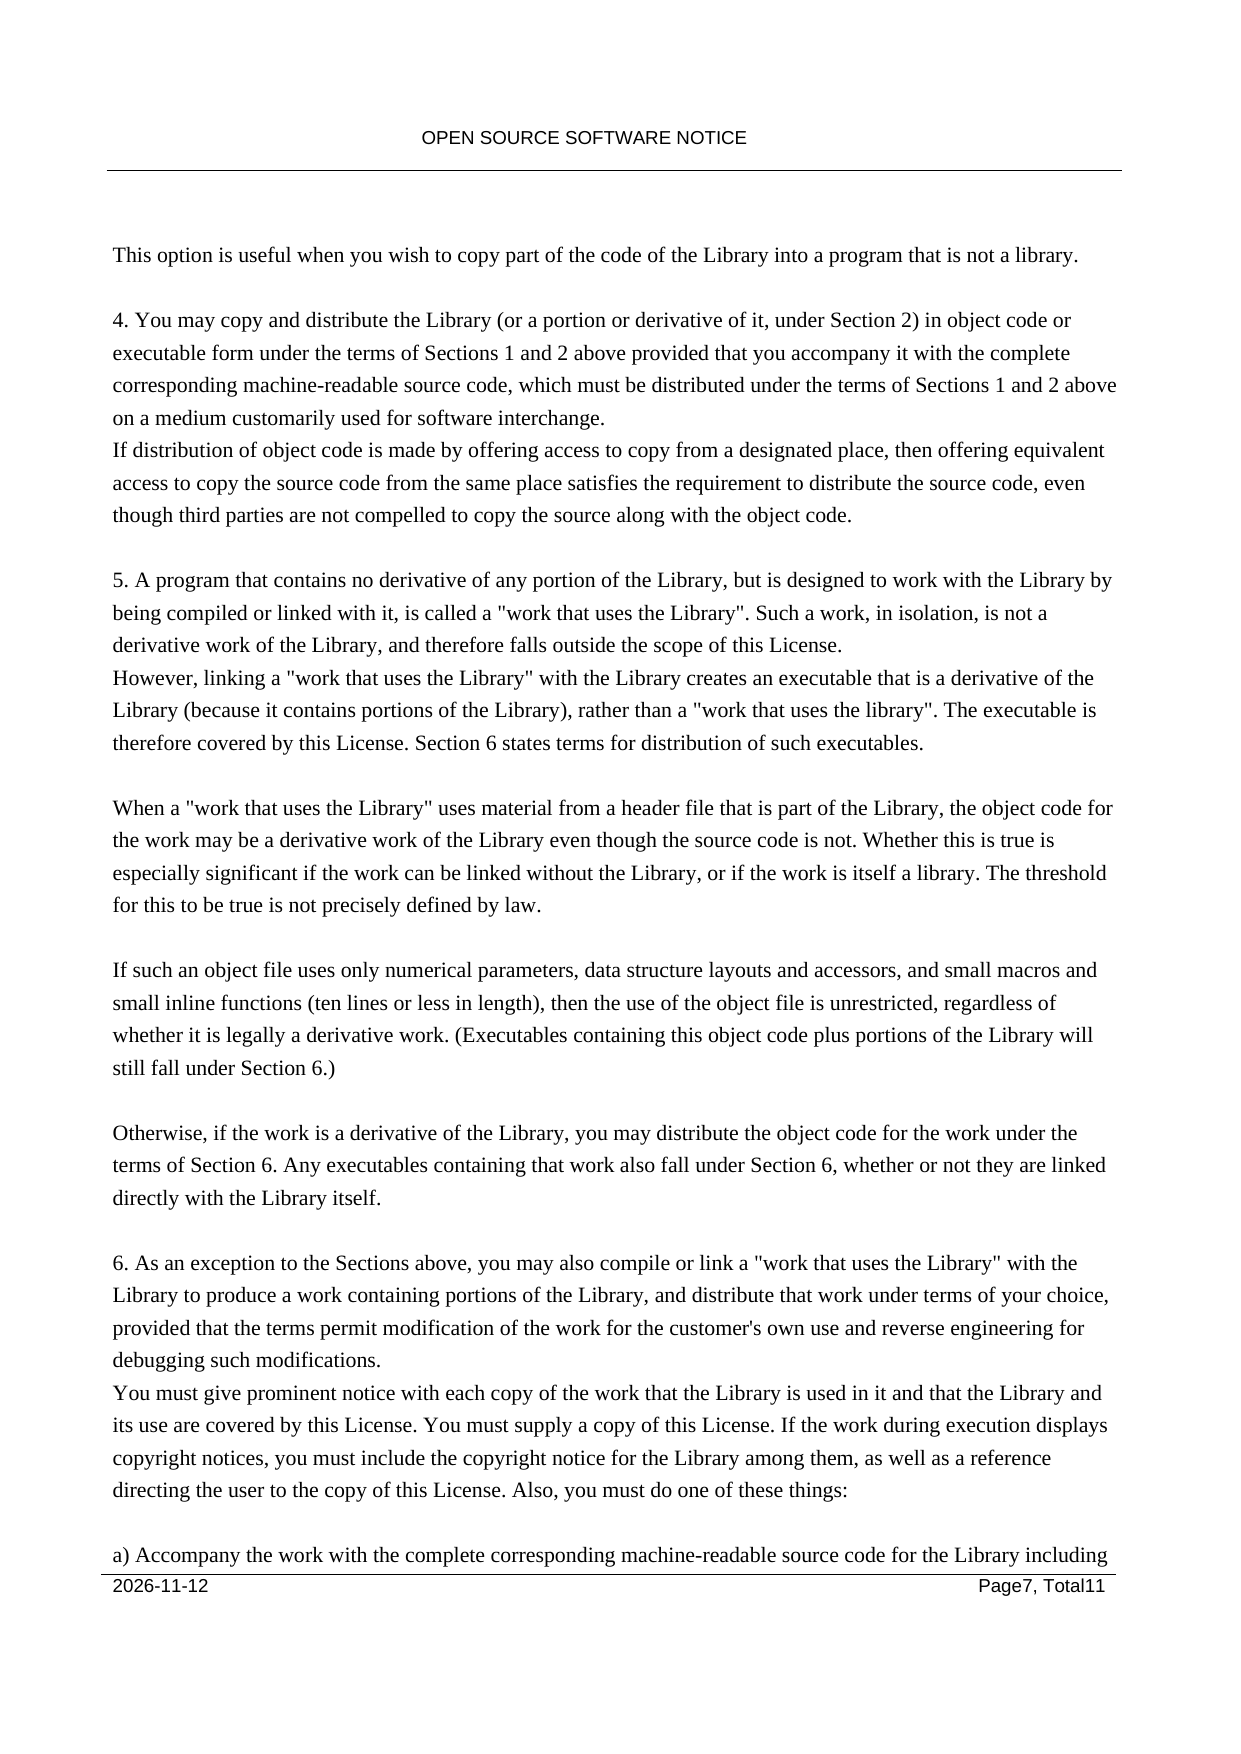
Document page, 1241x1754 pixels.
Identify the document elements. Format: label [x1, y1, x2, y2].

text [112, 206, 1128, 1571]
